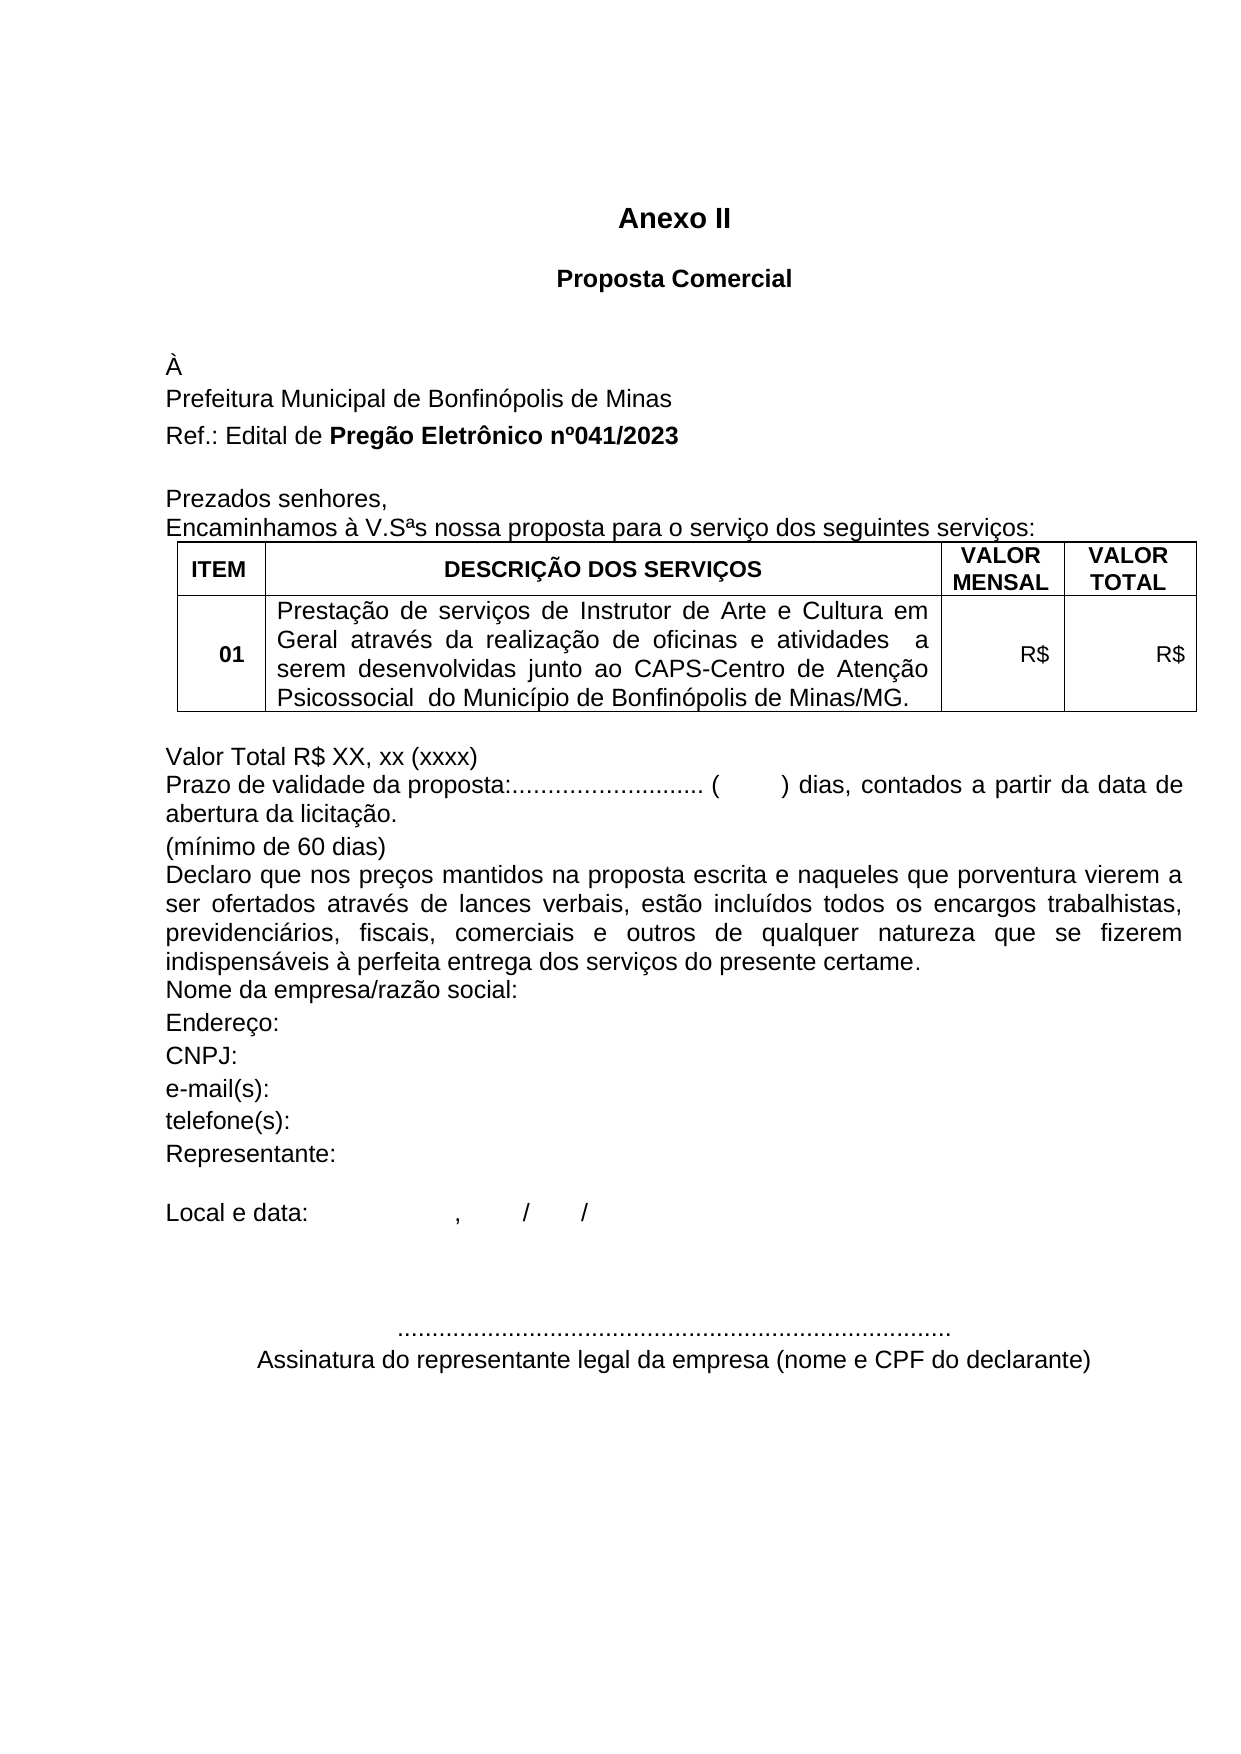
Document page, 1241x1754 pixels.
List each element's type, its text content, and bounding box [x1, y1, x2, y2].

text Proposta Comercial [165, 264, 1184, 293]
text CNPJ: [165, 1041, 1184, 1070]
table_cell Prestação de serviços de Instrutor de Arte e Cultura em Geral através da realização de oficinas e atividades a serem desenvolvidas junto ao CAPS-Centro de Atenção Psicossocial do Município de Bonfinópolis de Minas/MG. [266, 596, 941, 711]
text ................................................................................ [165, 1313, 1184, 1342]
table_header ITEM [178, 543, 265, 595]
table_header VALOR TOTAL [1065, 543, 1196, 595]
table_cell 01 [178, 596, 265, 711]
text Endereço: [165, 1008, 1184, 1037]
text Nome da empresa/razão social: [165, 975, 1184, 1004]
text Prefeitura Municipal de Bonfinópolis de Minas [165, 384, 1184, 413]
text Local e data: , / / [165, 1198, 1184, 1226]
text Ref.: Edital de Pregão Eletrônico nº041/2023 [165, 421, 1184, 450]
table_header DESCRIÇÃO DOS SERVIÇOS [266, 543, 941, 595]
text (mínimo de 60 dias) [165, 832, 1184, 860]
text Prazo de validade da proposta: .......... ( ) dias, contados a partir da data de abertura da licitação. [165, 770, 1184, 828]
text Valor Total R$ XX, xx (xxxx) [165, 741, 1184, 770]
table_header VALOR MENSAL [942, 543, 1064, 595]
table_cell R$ [1065, 596, 1196, 711]
text Representante: [165, 1139, 1184, 1168]
text Encaminhamos à V.Sªs nossa proposta para o serviço dos seguintes serviços: [165, 513, 1184, 541]
text Anexo II [165, 201, 1184, 235]
text Declaro que nos preços mantidos na proposta escrita e naqueles que porventura vierem a ser ofertados através de lances verbais, estão incluídos todos os encargos trabalhistas, previdenciários, fiscais, comerciais e outros de qualquer natureza que se fizerem indispensáveis à perfeita entrega dos serviços do presente certame. [165, 860, 1184, 975]
text À [165, 352, 1184, 380]
table_cell R$ [942, 596, 1064, 711]
text e-mail(s): [165, 1074, 1184, 1102]
text Prezados senhores, [165, 484, 1184, 513]
text Assinatura do representante legal da empresa (nome e CPF do declarante) [165, 1346, 1184, 1374]
text telefone(s): [165, 1106, 1184, 1135]
